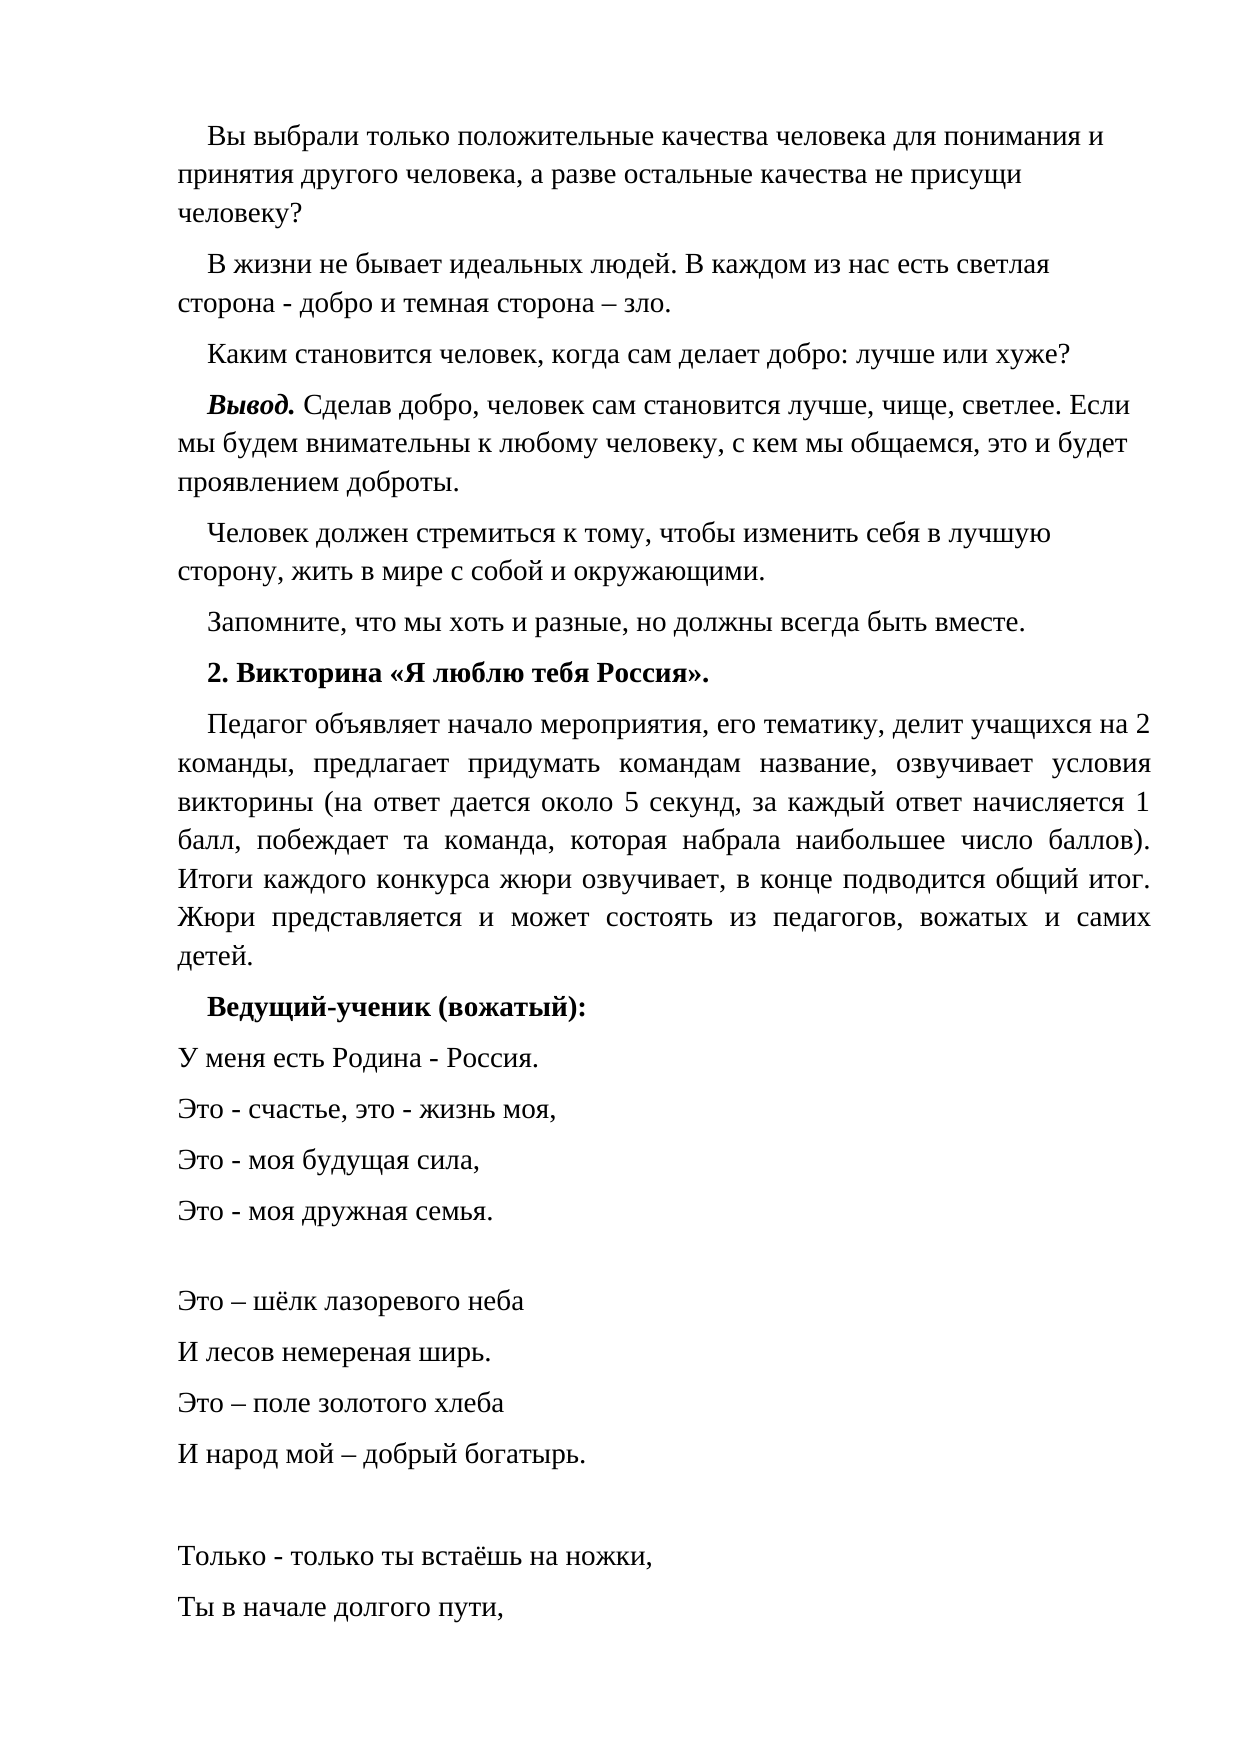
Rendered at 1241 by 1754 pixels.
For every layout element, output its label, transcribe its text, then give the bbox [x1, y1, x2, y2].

text Запомните, что мы хоть и разные, но должны всегда быть вместе. [177, 604, 1152, 638]
text Ведущий-ученик (вожатый): [177, 989, 1152, 1022]
text У меня есть Родина - Россия. [177, 1040, 1152, 1073]
text Ты в начале долгого пути, [177, 1589, 1152, 1622]
text Это - моя будущая сила, [177, 1142, 1152, 1176]
text Это - счастье, это - жизнь моя, [177, 1091, 1152, 1124]
text 2. Викторина «Я люблю тебя Россия». [177, 656, 1152, 689]
text Это – шёлк лазоревого неба [177, 1244, 1152, 1316]
text Это – поле золотого хлеба [177, 1385, 1152, 1418]
text В жизни не бывает идеальных людей. В каждом из нас есть светлая сторона - добро и темная сторона – зло. [177, 246, 1152, 318]
text Человек должен стремиться к тому, чтобы изменить себя в лучшую сторону, жить в мире с собой и окружающими. [177, 515, 1152, 587]
text Только - только ты встаёшь на ножки, [177, 1538, 1152, 1571]
text Это - моя дружная семья. [177, 1193, 1152, 1227]
text Педагог объявляет начало мероприятия, его тематику, делит учащихся на 2 команды, предлагает придумать командам название, озвучивает условия викторины (на ответ дается около 5 секунд, за каждый ответ начисляется 1 балл, побеждает та команда, которая набрала наибольшее число баллов). Итоги каждого конкурса жюри озвучивает, в конце подводится общий итог. Жюри представляется и может состоять из педагогов, вожатых и самих детей. [177, 707, 1152, 971]
text И лесов немереная ширь. [177, 1334, 1152, 1367]
text И народ мой – добрый богатырь. [177, 1436, 1152, 1469]
text Вывод. Сделав добро, человек сам становится лучше, чище, светлее. Если мы будем внимательны к любому человеку, с кем мы общаемся, это и будет проявлением доброты. [177, 387, 1152, 497]
text Каким становится человек, когда сам делает добро: лучше или хуже? [177, 336, 1152, 369]
text Вы выбрали только положительные качества человека для понимания и принятия другого человека, а разве остальные качества не присущи человеку? [177, 118, 1152, 229]
